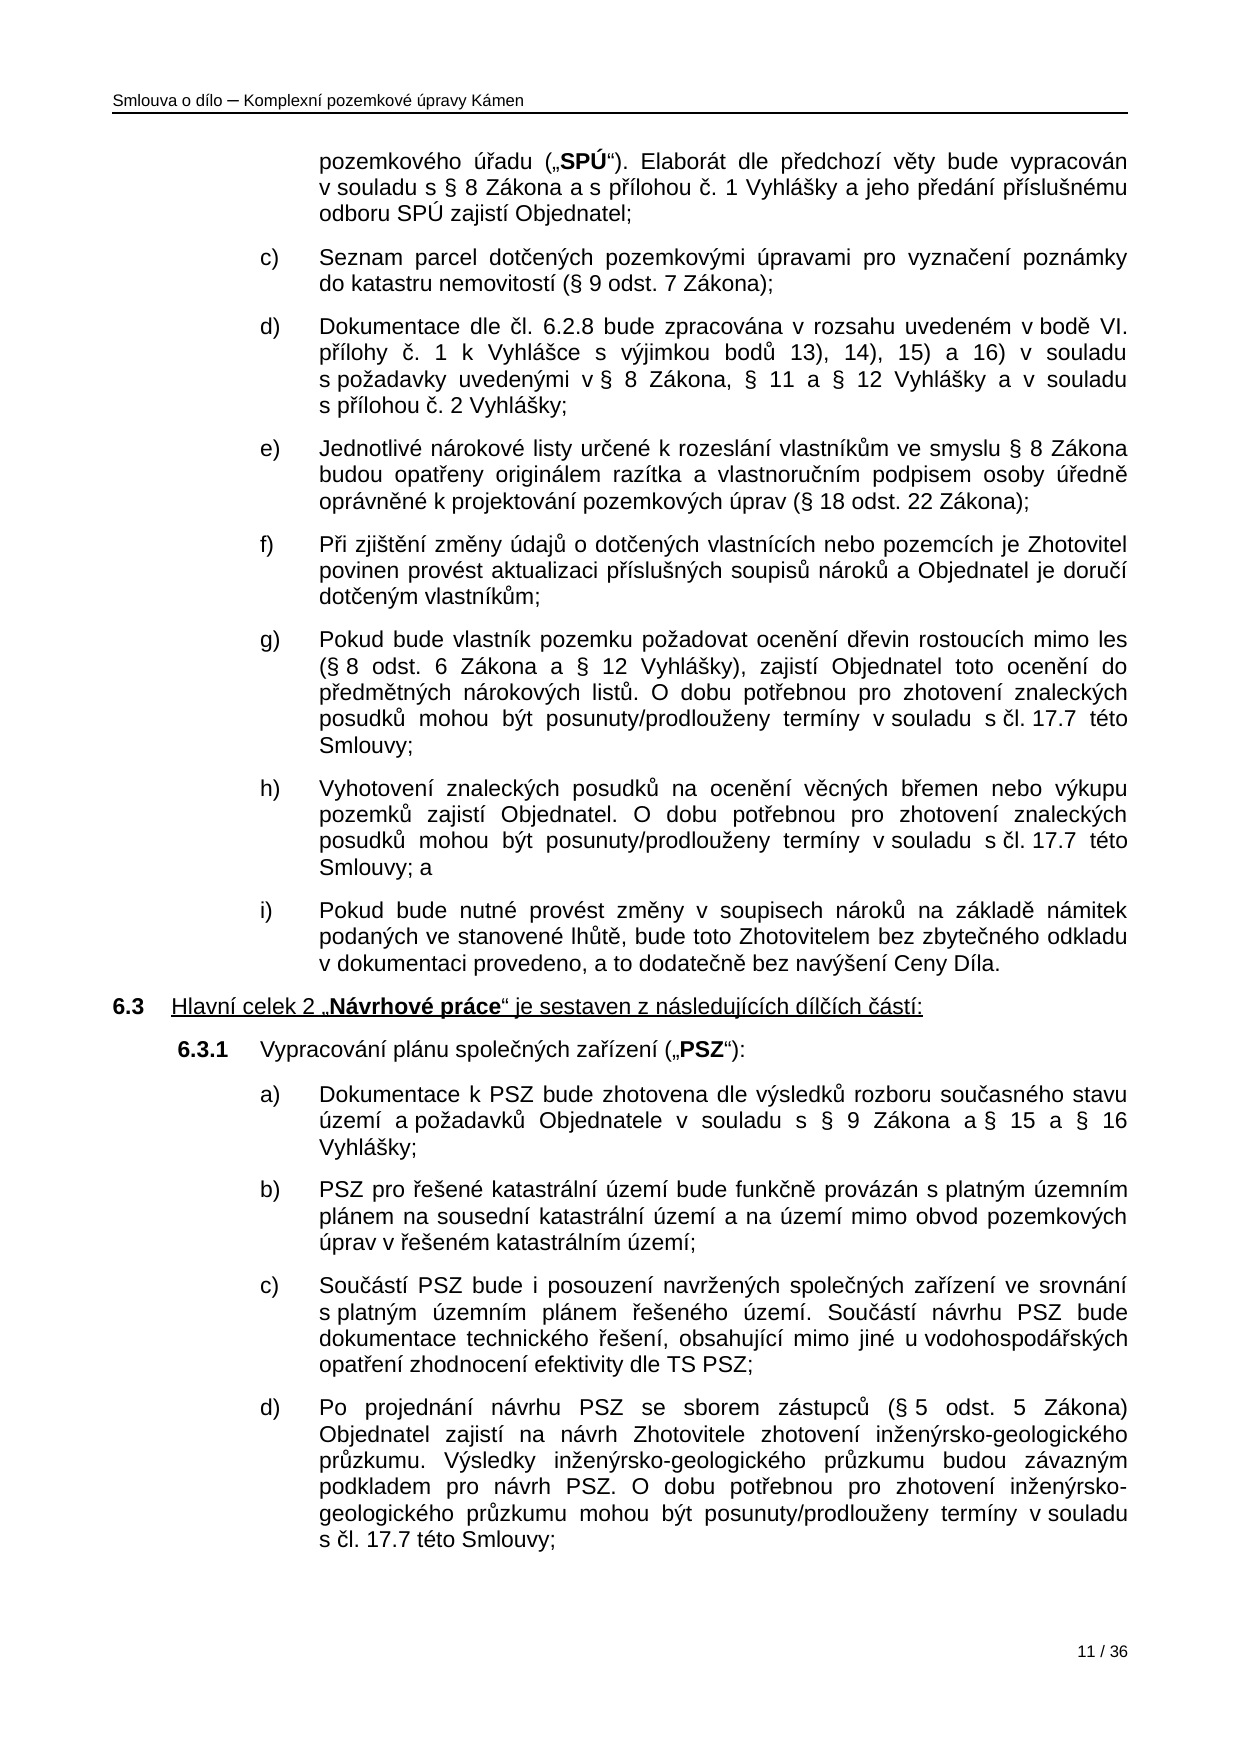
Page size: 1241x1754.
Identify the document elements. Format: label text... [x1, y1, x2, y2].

list Dokumentace dle čl. 6.2.8 bude zpracována v rozsahu uvedeném v bodě VI. přílohy č. 1 k Vyhlášce s výjimkou bodů 13), 14), 15) a 16) v souladu s požadavky uvedenými v § 8 Zákona, § 11 a § 12 Vyhlášky a v souladu s přílohou č. 2 Vyhlášky; [260, 313, 1128, 418]
list Dokumentace k PSZ bude zhotovena dle výsledků rozboru současného stavu území a požadavků Objednatele v souladu s § 9 Zákona a § 15 a § 16 Vyhlášky; [260, 1081, 1128, 1160]
list Vyhotovení znaleckých posudků na ocenění věcných břemen nebo výkupu pozemků zajistí Objednatel. O dobu potřebnou pro zhotovení znaleckých posudků mohou být posunuty/prodlouženy termíny v souladu s čl. 17.7 této Smlouvy; a [260, 775, 1128, 880]
list Součástí PSZ bude i posouzení navržených společných zařízení ve srovnání s platným územním plánem řešeného území. Součástí návrhu PSZ bude dokumentace technického řešení, obsahující mimo jiné u vodohospodářských opatření zhodnocení efektivity dle TS PSZ; [260, 1272, 1128, 1378]
list Pokud bude vlastník pozemku požadovat ocenění dřevin rostoucích mimo les (§ 8 odst. 6 Zákona a § 12 Vyhlášky), zajistí Objednatel toto ocenění do předmětných nárokových listů. O dobu potřebnou pro zhotovení znaleckých posudků mohou být posunuty/prodlouženy termíny v souladu s čl. 17.7 této Smlouvy; [260, 626, 1128, 758]
list Jednotlivé nárokové listy určené k rozeslání vlastníkům ve smyslu § 8 Zákona budou opatřeny originálem razítka a vlastnoručním podpisem osoby úředně oprávněné k projektování pozemkových úprav (§ 18 odst. 22 Zákona); [260, 435, 1128, 514]
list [260, 148, 1128, 227]
list Při zjištění změny údajů o dotčených vlastnících nebo pozemcích je Zhotovitel povinen provést aktualizaci příslušných soupisů nároků a Objednatel je doručí dotčeným vlastníkům; [260, 531, 1128, 610]
list Po projednání návrhu PSZ se sborem zástupců (§ 5 odst. 5 Zákona) Objednatel zajistí na návrh Zhotovitele zhotovení inženýrsko-geologického průzkumu. Výsledky inženýrsko-geologického průzkumu budou závazným podkladem pro návrh PSZ. O dobu potřebnou pro zhotovení inženýrsko-geologického průzkumu mohou být posunuty/prodlouženy termíny v souladu s čl. 17.7 této Smlouvy; [260, 1394, 1128, 1552]
text Hlavní celek 2 „Návrhové práce“ je sestaven z následujících dílčích částí: [112, 993, 1128, 1019]
list PSZ pro řešené katastrální území bude funkčně provázán s platným územním plánem na sousední katastrální území a na území mimo obvod pozemkových úprav v řešeném katastrálním území; [260, 1176, 1128, 1256]
text Vypracování plánu společných zařízení („PSZ“): [177, 1036, 1128, 1062]
list Pokud bude nutné provést změny v soupisech nároků na základě námitek podaných ve stanovené lhůtě, bude toto Zhotovitelem bez zbytečného odkladu v dokumentaci provedeno, a to dodatečně bez navýšení Ceny Díla. [260, 897, 1128, 976]
list Seznam parcel dotčených pozemkovými úpravami pro vyznačení poznámky do katastru nemovitostí (§ 9 odst. 7 Zákona); [260, 243, 1128, 296]
